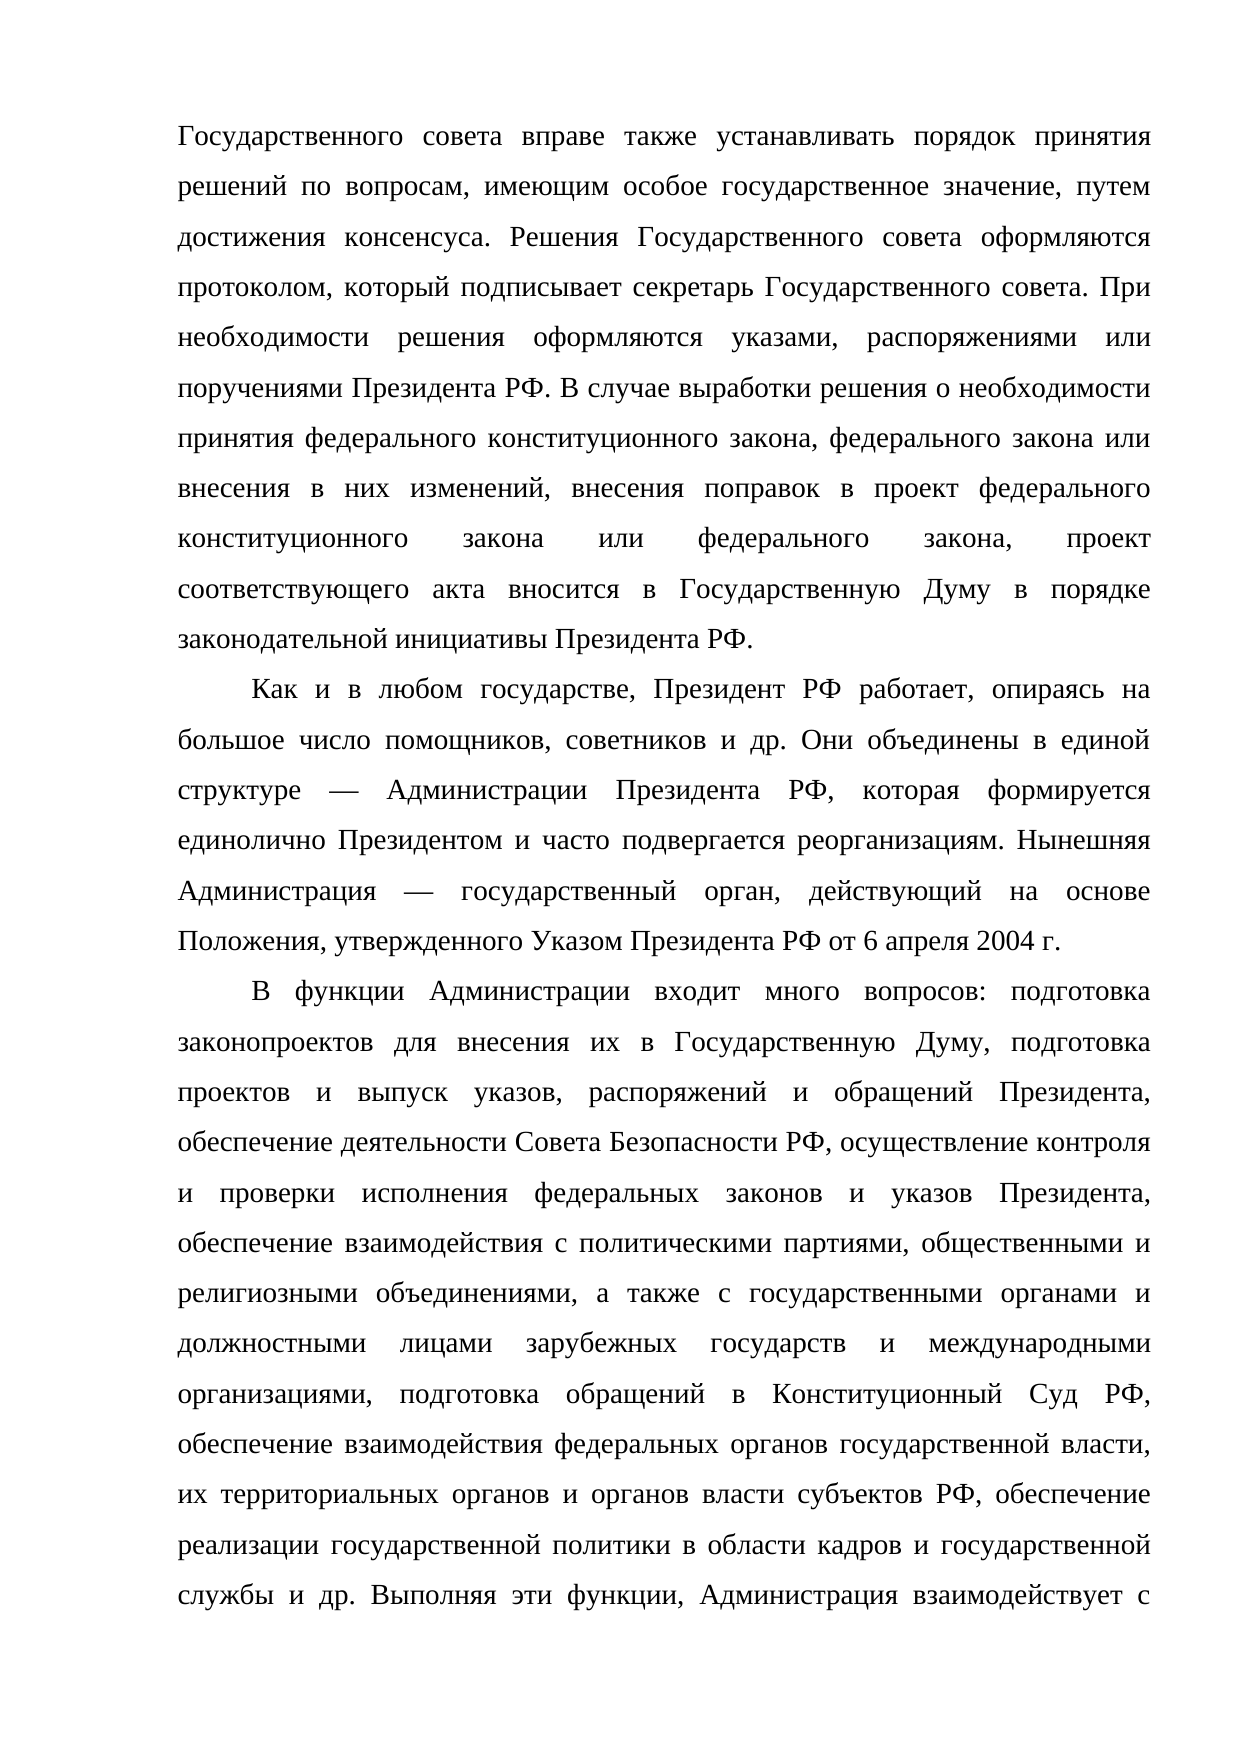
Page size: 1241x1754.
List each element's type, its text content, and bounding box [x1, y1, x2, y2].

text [177, 973, 1152, 1611]
text Как и в любом государстве, Президент РФ работает, опираясь на большое число помощников, советников и др. Они объединены в единой структуре — Администрации Президента РФ, которая формируется единолично Президентом и часто подвергается реорганизациям. Нынешняя Администрация — государственный орган, действующий на основе Положения, утвержденного Указом Президента РФ от 6 апреля . [177, 672, 1152, 957]
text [177, 118, 1152, 655]
